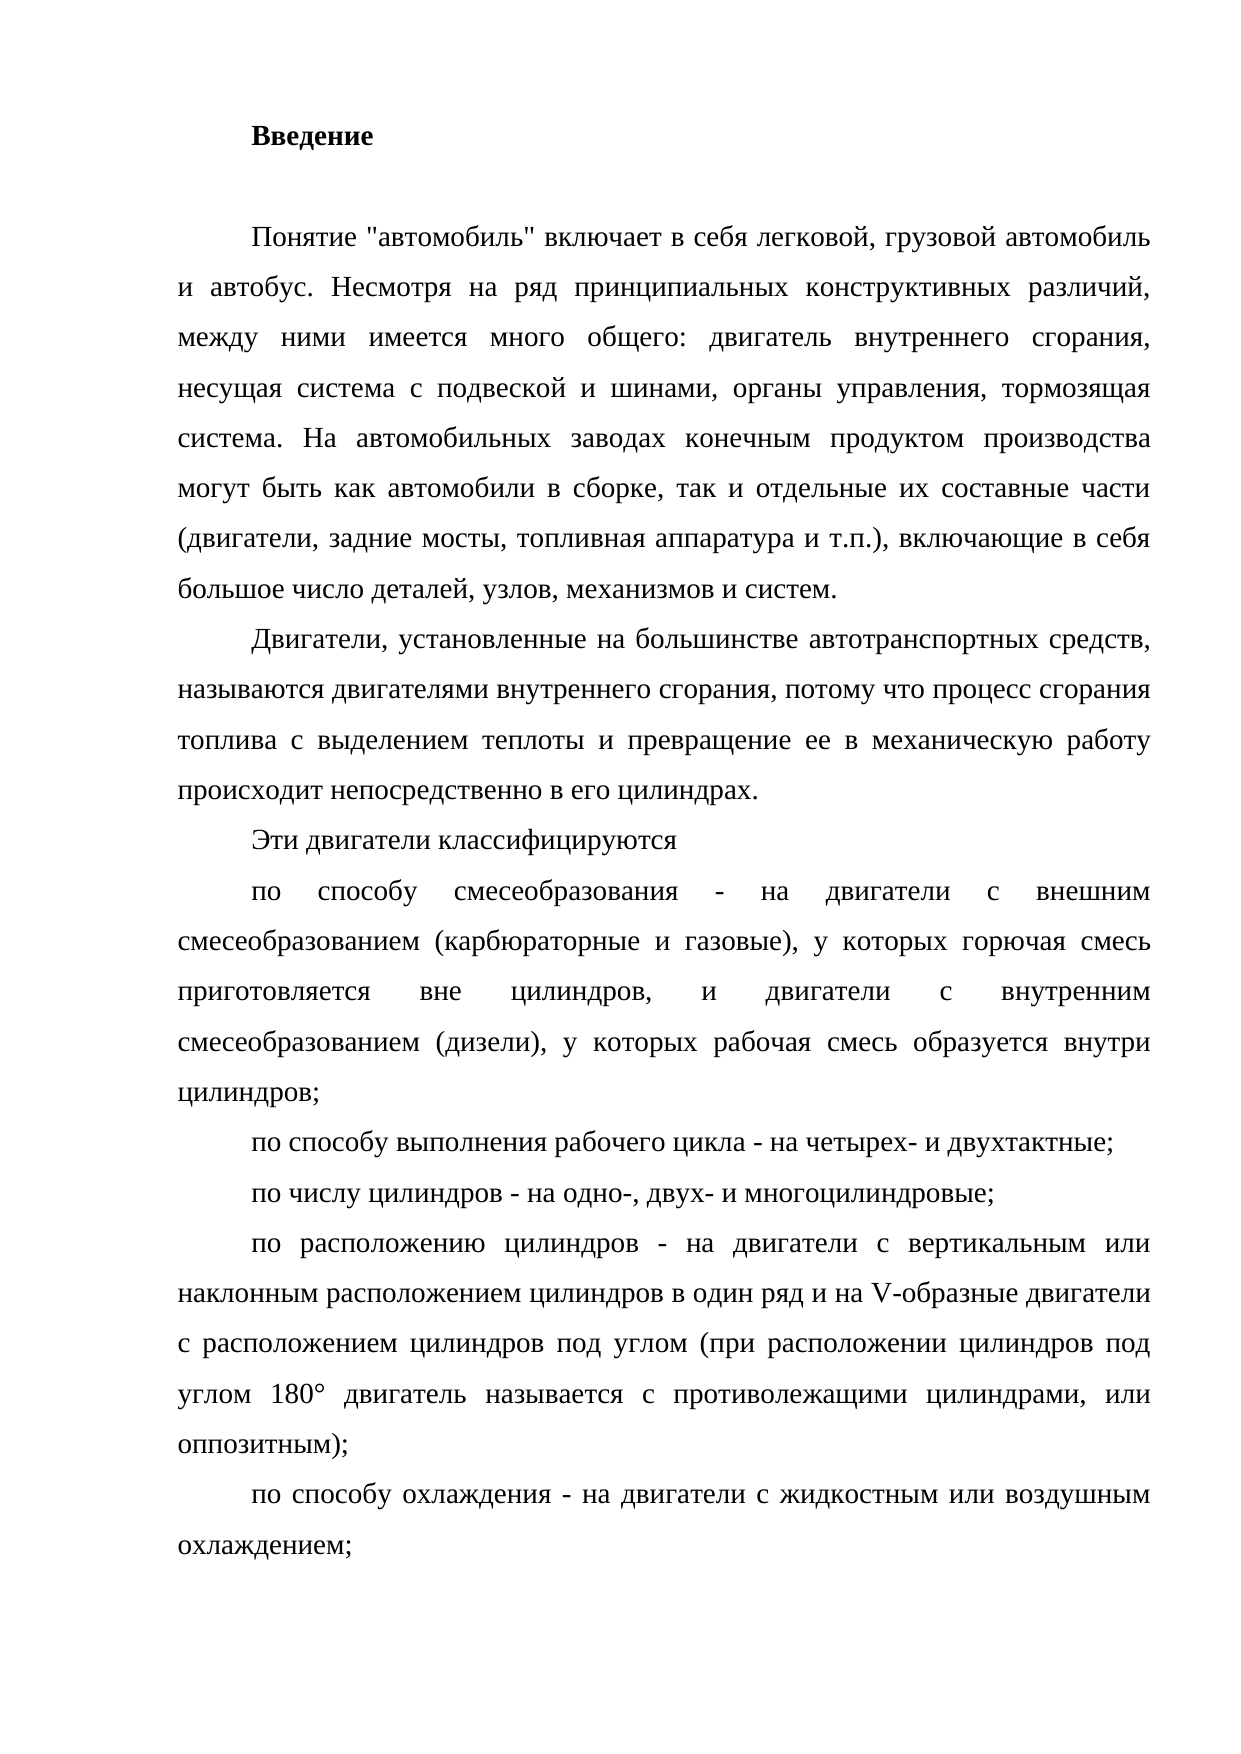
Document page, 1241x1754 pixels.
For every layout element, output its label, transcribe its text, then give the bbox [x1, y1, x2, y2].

text по расположению цилиндров - на двигатели с вертикальным или наклонным расположением цилиндров в один ряд и на V-образные двигатели с расположением цилиндров под углом (при расположении цилиндров под углом 180 двигатель называется с противолежащими цилиндрами, или оппозитным); [177, 1225, 1152, 1460]
text Двигатели, установленные на большинстве автотранспортных средств, называются двигателями внутреннего сгорания, потому что процесс сгорания топлива с выделением теплоты и превращение ее в механическую работу происходит непосредственно в его цилиндрах. [177, 621, 1152, 806]
text по способу охлаждения - на двигатели с жидкостным или воздушным охлаждением; [177, 1477, 1152, 1560]
text по способу смесеобразования - на двигатели с внешним смесеобразованием (карбюраторные и газовые), у которых горючая смесь приготовляется вне цилиндров, и двигатели с внутренним смесеобразованием (дизели), у которых рабочая смесь образуется внутри цилиндров; [177, 873, 1152, 1108]
text по способу выполнения рабочего цикла - на четырех- и двухтактные; [177, 1124, 1152, 1158]
text Эти двигатели классифицируются [177, 822, 1152, 856]
text Введение [177, 118, 1152, 152]
text Понятие "автомобиль" включает в себя легковой, грузовой автомобиль и автобус. Несмотря на ряд принципиальных конструктивных различий, между ними имеется много общего: двигатель внутреннего сгорания, несущая система с подвеской и шинами, органы управления, тормозящая система. На автомобильных заводах конечным продуктом производства могут быть как автомобили в сборке, так и отдельные их составные части (двигатели, задние мосты, топливная аппаратура и т.п.), включающие в себя большое число деталей, узлов, механизмов и систем. [177, 219, 1152, 604]
text по числу цилиндров - на одно-, двух- и многоцилиндровые; [177, 1175, 1152, 1208]
